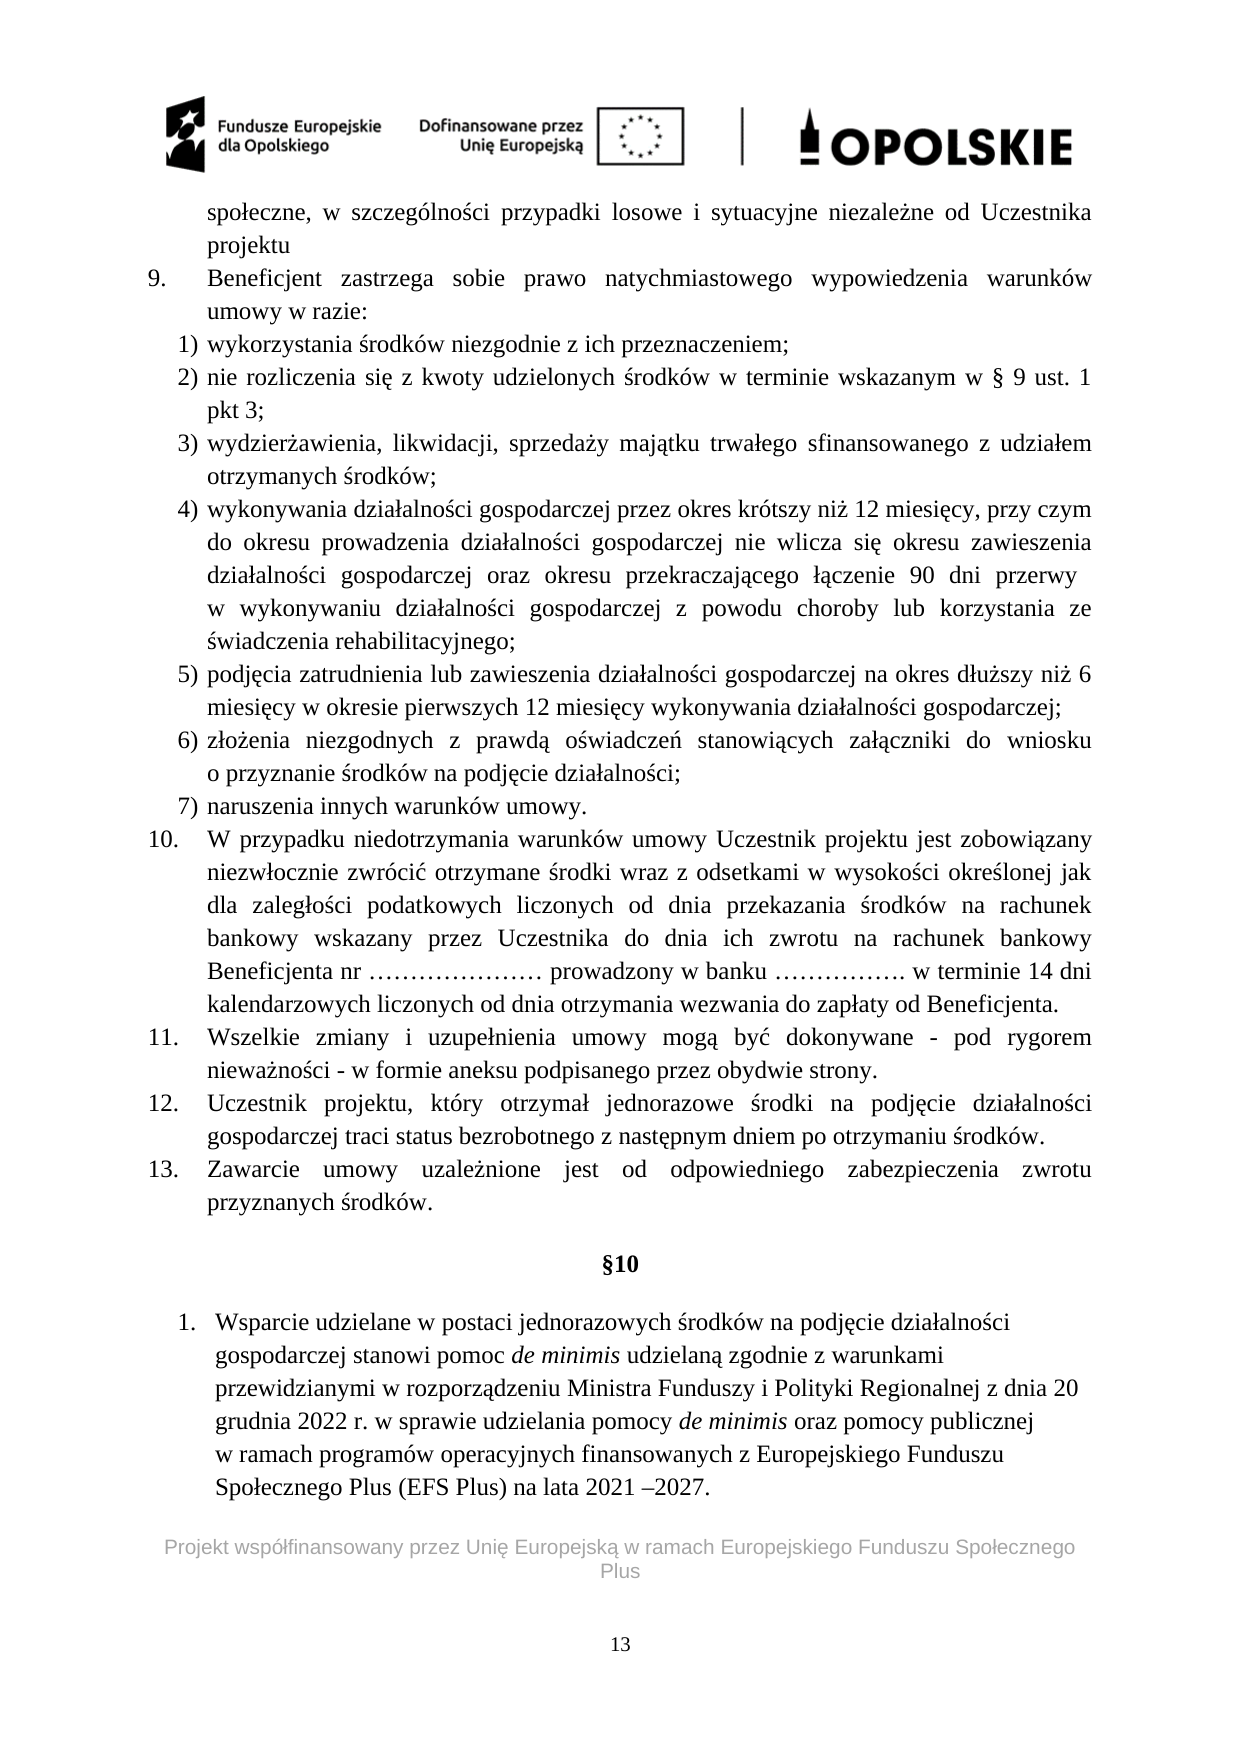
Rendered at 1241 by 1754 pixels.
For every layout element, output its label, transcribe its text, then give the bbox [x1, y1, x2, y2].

list Wszelkie zmiany i uzupełnienia umowy mogą być dokonywane - pod rygorem nieważności - w formie aneksu podpisanego przez obydwie strony. [148, 1022, 1092, 1084]
list wykorzystania środków niezgodnie z ich przeznaczeniem; [177, 329, 1092, 358]
picture [147, 73, 1092, 197]
list Uczestnik projektu, który otrzymał jednorazowe środki na podjęcie działalności gospodarczej traci status bezrobotnego z następnym dniem po otrzymaniu środków. [148, 1088, 1092, 1150]
list Beneficjent zastrzega sobie prawo natychmiastowego wypowiedzenia warunków umowy w razie: [148, 263, 1092, 325]
list Wsparcie udzielane w postaci jednorazowych środków na podjęcie działalności gospodarczej stanowi pomoc de minimis udzielaną zgodnie z warunkami przewidzianymi w rozporządzeniu Ministra Funduszy i Polityki Regionalnej z dnia 20 grudnia 2022 r. w sprawie udzielania pomocy de minimis oraz pomocy publicznej w ramach programów operacyjnych finansowanych z Europejskiego Funduszu Społecznego Plus (EFS Plus) na lata 2021 –2027. [177, 1307, 1092, 1501]
list wydzierżawienia, likwidacji, sprzedaży majątku trwałego sfinansowanego z udziałem otrzymanych środków; [177, 428, 1092, 490]
list podjęcia zatrudnienia lub zawieszenia działalności gospodarczej na okres dłuższy niż 6 miesięcy w okresie pierwszych 12 miesięcy wykonywania działalności gospodarczej; [177, 659, 1092, 721]
list wykonywania działalności gospodarczej przez okres krótszy niż 12 miesięcy, przy czym do okresu prowadzenia działalności gospodarczej nie wlicza się okresu zawieszenia działalności gospodarczej oraz okresu przekraczającego łączenie 90 dni przerwy w wykonywaniu działalności gospodarczej z powodu choroby lub korzystania ze świadczenia rehabilitacyjnego; [177, 494, 1092, 655]
list W przypadku niedotrzymania warunków umowy Uczestnik projektu jest zobowiązany niezwłocznie zwrócić otrzymane środki wraz z odsetkami w wysokości określonej jak dla zaległości podatkowych liczonych od dnia przekazania środków na rachunek bankowy wskazany przez Uczestnika do dnia ich zwrotu na rachunek bankowy Beneficjenta nr ………………… prowadzony w banku ……………. w terminie 14 dni kalendarzowych liczonych od dnia otrzymania wezwania do zapłaty od Beneficjenta. [148, 824, 1092, 1018]
text §10 [148, 1249, 1092, 1278]
list Zawarcie umowy uzależnione jest od odpowiedniego zabezpieczenia zwrotu przyznanych środków. [148, 1154, 1092, 1216]
list złożenia niezgodnych z prawdą oświadczeń stanowiących załączniki do wniosku o przyznanie środków na podjęcie działalności; [177, 725, 1092, 787]
list naruszenia innych warunków umowy. [177, 791, 1092, 820]
list nie rozliczenia się z kwoty udzielonych środków w terminie wskazanym w § 9 ust. 1 pkt 3; [177, 362, 1092, 424]
